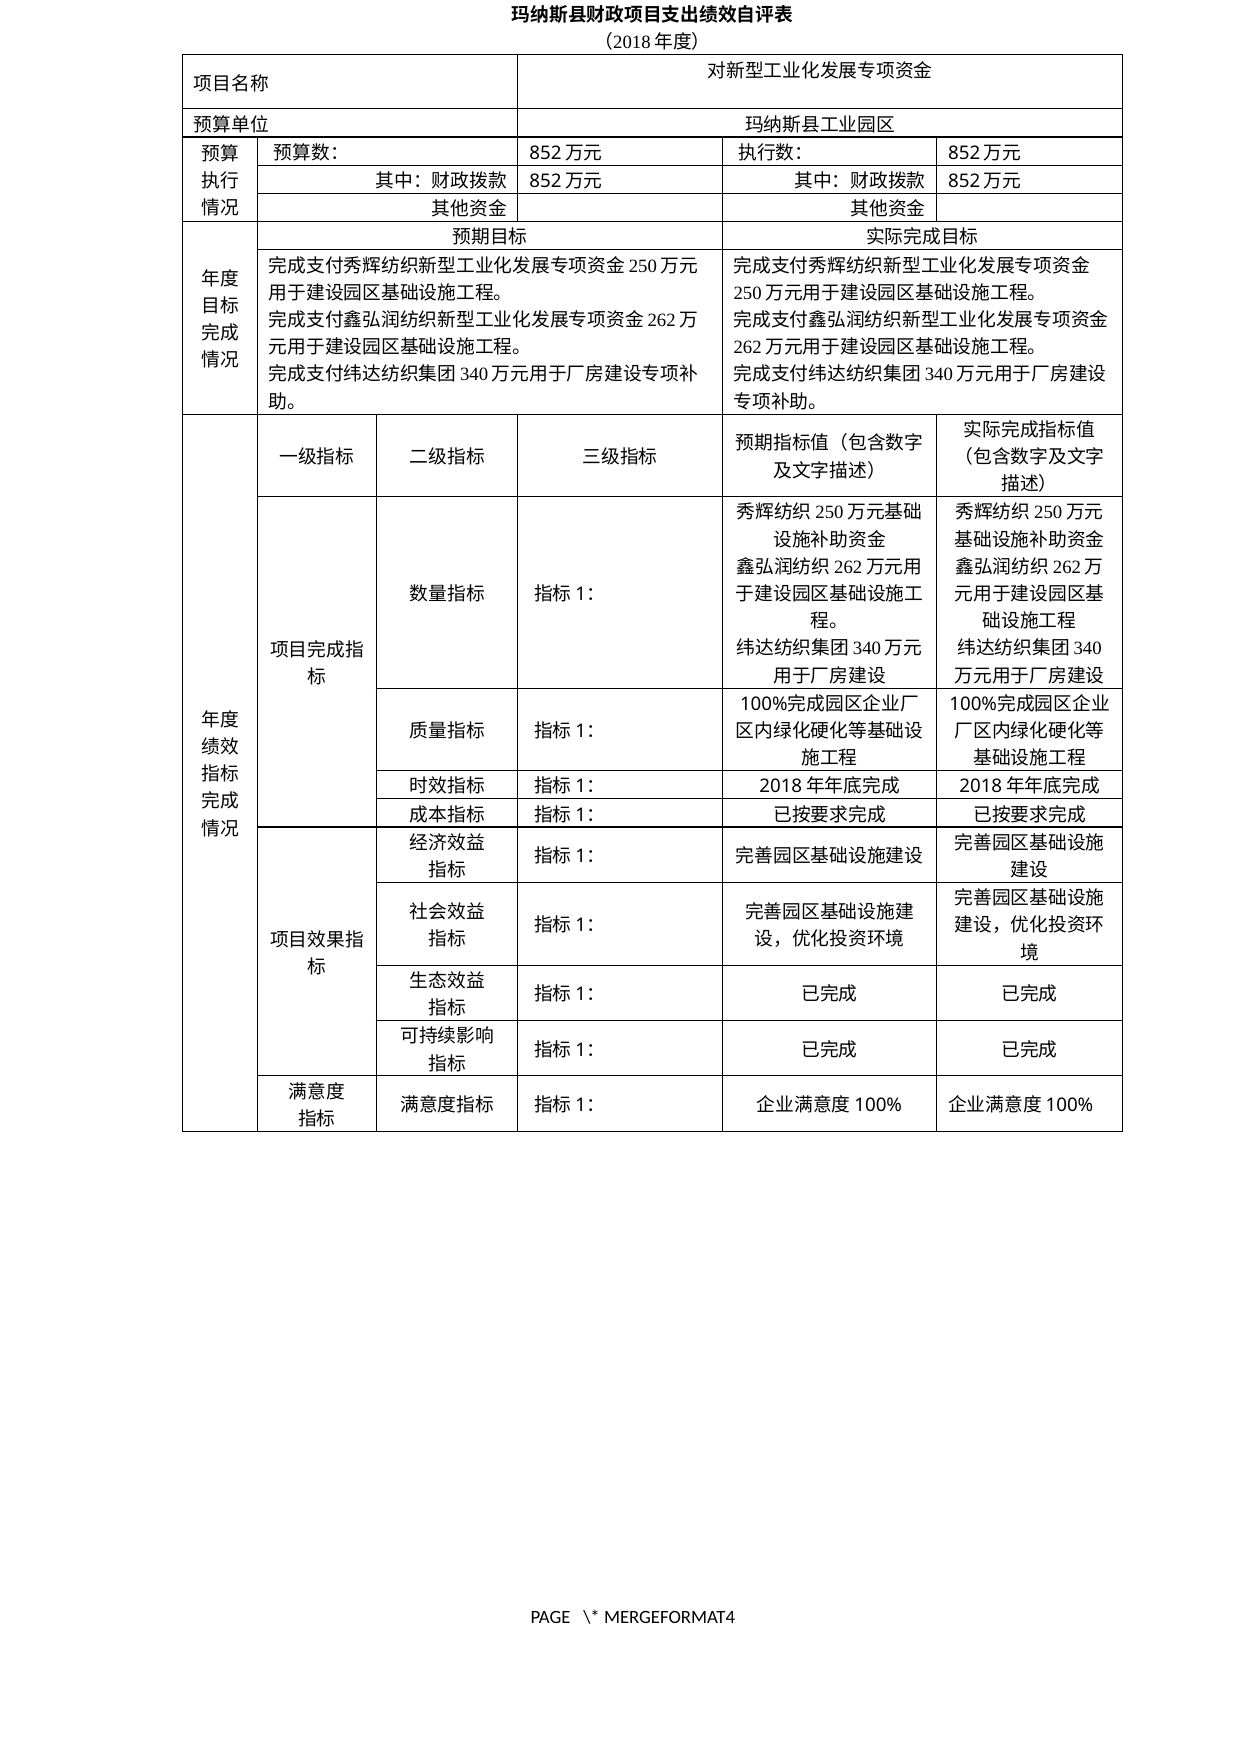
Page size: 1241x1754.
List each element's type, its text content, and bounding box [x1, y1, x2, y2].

table_cell [937, 194, 1122, 221]
table_cell 852万元 [518, 138, 722, 164]
table_cell 已完成 [937, 966, 1122, 1020]
table_cell 指标1： [518, 497, 722, 687]
table_cell 指标1： [518, 689, 722, 770]
table_cell 其他资金 [723, 194, 936, 221]
table_cell 指标1： [518, 799, 722, 826]
table_cell 预算数： [258, 138, 517, 164]
table_cell 其中：财政拨款 [258, 166, 517, 193]
table_cell 其中：财政拨款 [723, 166, 936, 193]
table_cell 已完成 [937, 1021, 1122, 1075]
table_cell 二级指标 [377, 415, 517, 496]
table_cell 指标1： [518, 1021, 722, 1075]
table_cell 完善园区基础设施建设 [937, 828, 1122, 882]
table_cell 执行数： [723, 138, 936, 164]
table_cell 已按要求完成 [723, 799, 936, 826]
table_cell 100%完成园区企业厂区内绿化硬化等基础设施工程 [937, 689, 1122, 770]
table_cell 已完成 [723, 1021, 936, 1075]
table_cell 852万元 [937, 166, 1122, 193]
table_cell 项目效果指标 [258, 828, 376, 1075]
table_cell 指标1： [518, 828, 722, 882]
table_cell 可持续影响 指标 [377, 1021, 517, 1075]
table_cell 100%完成园区企业厂区内绿化硬化等基础设施工程 [723, 689, 936, 770]
table_cell 2018年年底完成 [937, 771, 1122, 798]
table_cell 年度 绩效 指标 完成 情况 [183, 415, 257, 1131]
table_cell 完善园区基础设施建设 [723, 828, 936, 882]
table_cell 年度 目标 完成 情况 [183, 222, 257, 413]
table_cell 项目完成指标 [258, 497, 376, 826]
table_cell [518, 194, 722, 221]
table_cell 玛纳斯县工业园区 [518, 109, 1122, 136]
table_cell 指标1： [518, 1076, 722, 1131]
table_cell 生态效益 指标 [377, 966, 517, 1020]
table_cell 实际完成目标 [723, 222, 1122, 249]
table_cell 企业满意度100% [937, 1076, 1122, 1131]
table_cell 预算 执行 情况 [183, 138, 257, 221]
table_cell 三级指标 [518, 415, 722, 496]
table_cell 社会效益 指标 [377, 883, 517, 964]
table_cell 秀辉纺织250万元基础设施补助资金 鑫弘润纺织262万元用于建设园区基础设施工程。 纬达纺织集团340万元用于厂房建设 [723, 497, 936, 687]
table_cell 852万元 [518, 166, 722, 193]
table_cell 实际完成指标值（包含数字及文字描述） [937, 415, 1122, 496]
table_cell 质量指标 [377, 689, 517, 770]
table_cell 一级指标 [258, 415, 376, 496]
table_cell 指标1： [518, 966, 722, 1020]
table_cell 完善园区基础设施建设，优化投资环境 [723, 883, 936, 964]
table_cell 预期指标值（包含数字及文字描述） [723, 415, 936, 496]
table_cell 企业满意度100% [723, 1076, 936, 1131]
table_cell 满意度 指标 [258, 1076, 376, 1131]
table_cell 指标1： [518, 771, 722, 798]
table_cell 对新型工业化发展专项资金 [518, 55, 1122, 108]
table_cell 已按要求完成 [937, 799, 1122, 826]
table_cell 完善园区基础设施建设，优化投资环境 [937, 883, 1122, 964]
table_cell 已完成 [723, 966, 936, 1020]
table_cell 2018年年底完成 [723, 771, 936, 798]
table_cell 时效指标 [377, 771, 517, 798]
table_cell （2018年度） [183, 27, 1122, 54]
table_header 玛纳斯县财政项目支出绩效自评表 [183, 0, 1122, 27]
table_cell 852万元 [937, 138, 1122, 164]
table_cell 指标1： [518, 883, 722, 964]
table_cell 完成支付秀辉纺织新型工业化发展专项资金250万元用于建设园区基础设施工程。 完成支付鑫弘润纺织新型工业化发展专项资金262万元用于建设园区基础设施工程。 完成支付纬达纺织集团340万元用于厂房建设专项补助。 [258, 250, 722, 413]
table_cell 经济效益 指标 [377, 828, 517, 882]
table_cell 秀辉纺织250万元基础设施补助资金 鑫弘润纺织262万元用于建设园区基础设施工程 纬达纺织集团340万元用于厂房建设 [937, 497, 1122, 687]
table_cell 满意度指标 [377, 1076, 517, 1131]
table_cell 其他资金 [258, 194, 517, 221]
table_cell 预算单位 [183, 109, 517, 136]
table_cell 完成支付秀辉纺织新型工业化发展专项资金250万元用于建设园区基础设施工程。 完成支付鑫弘润纺织新型工业化发展专项资金262万元用于建设园区基础设施工程。 完成支付纬达纺织集团340万元用于厂房建设专项补助。 [723, 250, 1122, 413]
table_cell 成本指标 [377, 799, 517, 826]
table_cell 预期目标 [258, 222, 722, 249]
table_cell 数量指标 [377, 497, 517, 687]
table_cell 项目名称 [183, 55, 517, 108]
